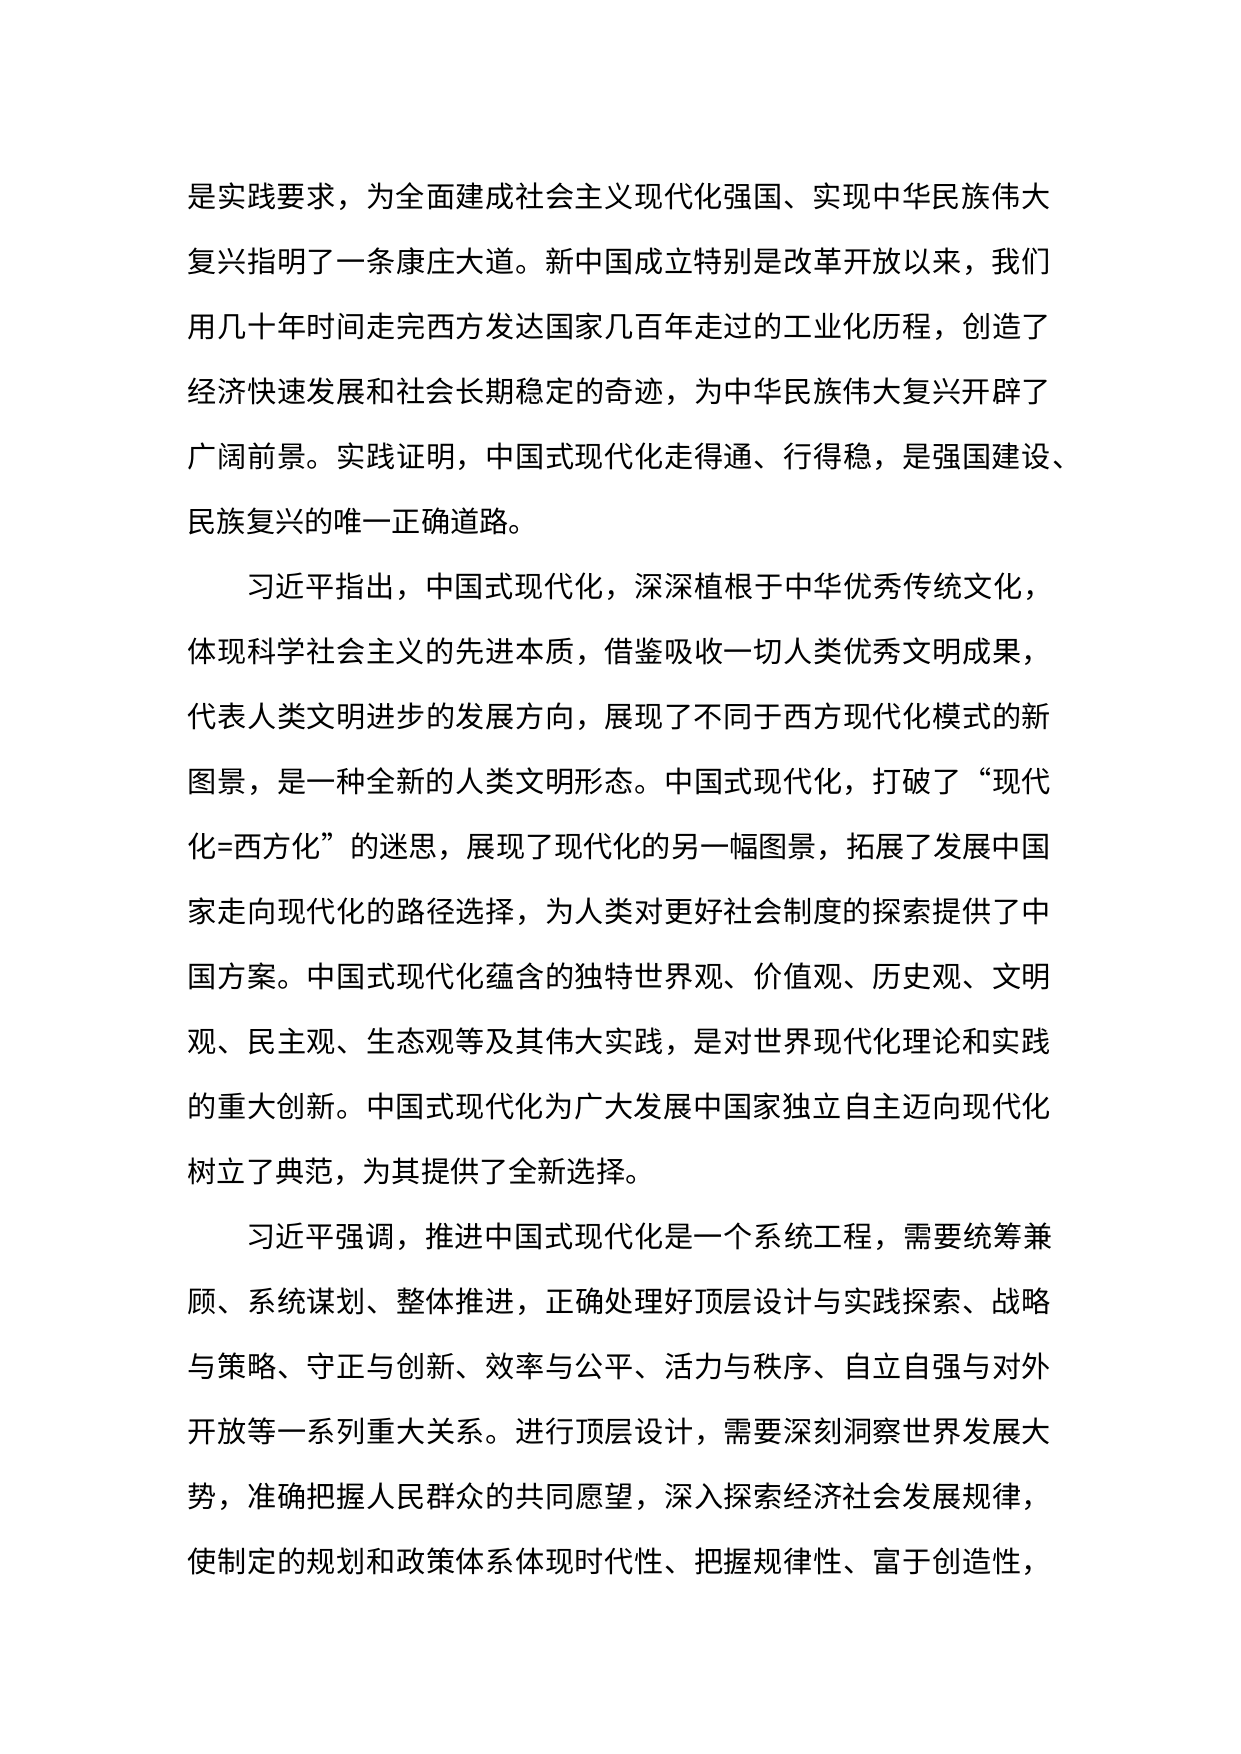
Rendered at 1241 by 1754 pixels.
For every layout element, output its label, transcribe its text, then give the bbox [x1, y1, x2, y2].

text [187, 1202, 1053, 1592]
text 习近平指出，中国式现代化，深深植根于中华优秀传统文化，体现科学社会主义的先进本质，借鉴吸收一切人类优秀文明成果，代表人类文明进步的发展方向，展现了不同于西方现代化模式的新图景，是一种全新的人类文明形态。中国式现代化，打破了“现代化=西方化”的迷思，展现了现代化的另一幅图景，拓展了发展中国家走向现代化的路径选择，为人类对更好社会制度的探索提供了中国方案。中国式现代化蕴含的独特世界观、价值观、历史观、文明观、民主观、生态观等及其伟大实践，是对世界现代化理论和实践的重大创新。中国式现代化为广大发展中国家独立自主迈向现代化树立了典范，为其提供了全新选择。 [187, 552, 1053, 1202]
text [187, 162, 1053, 552]
